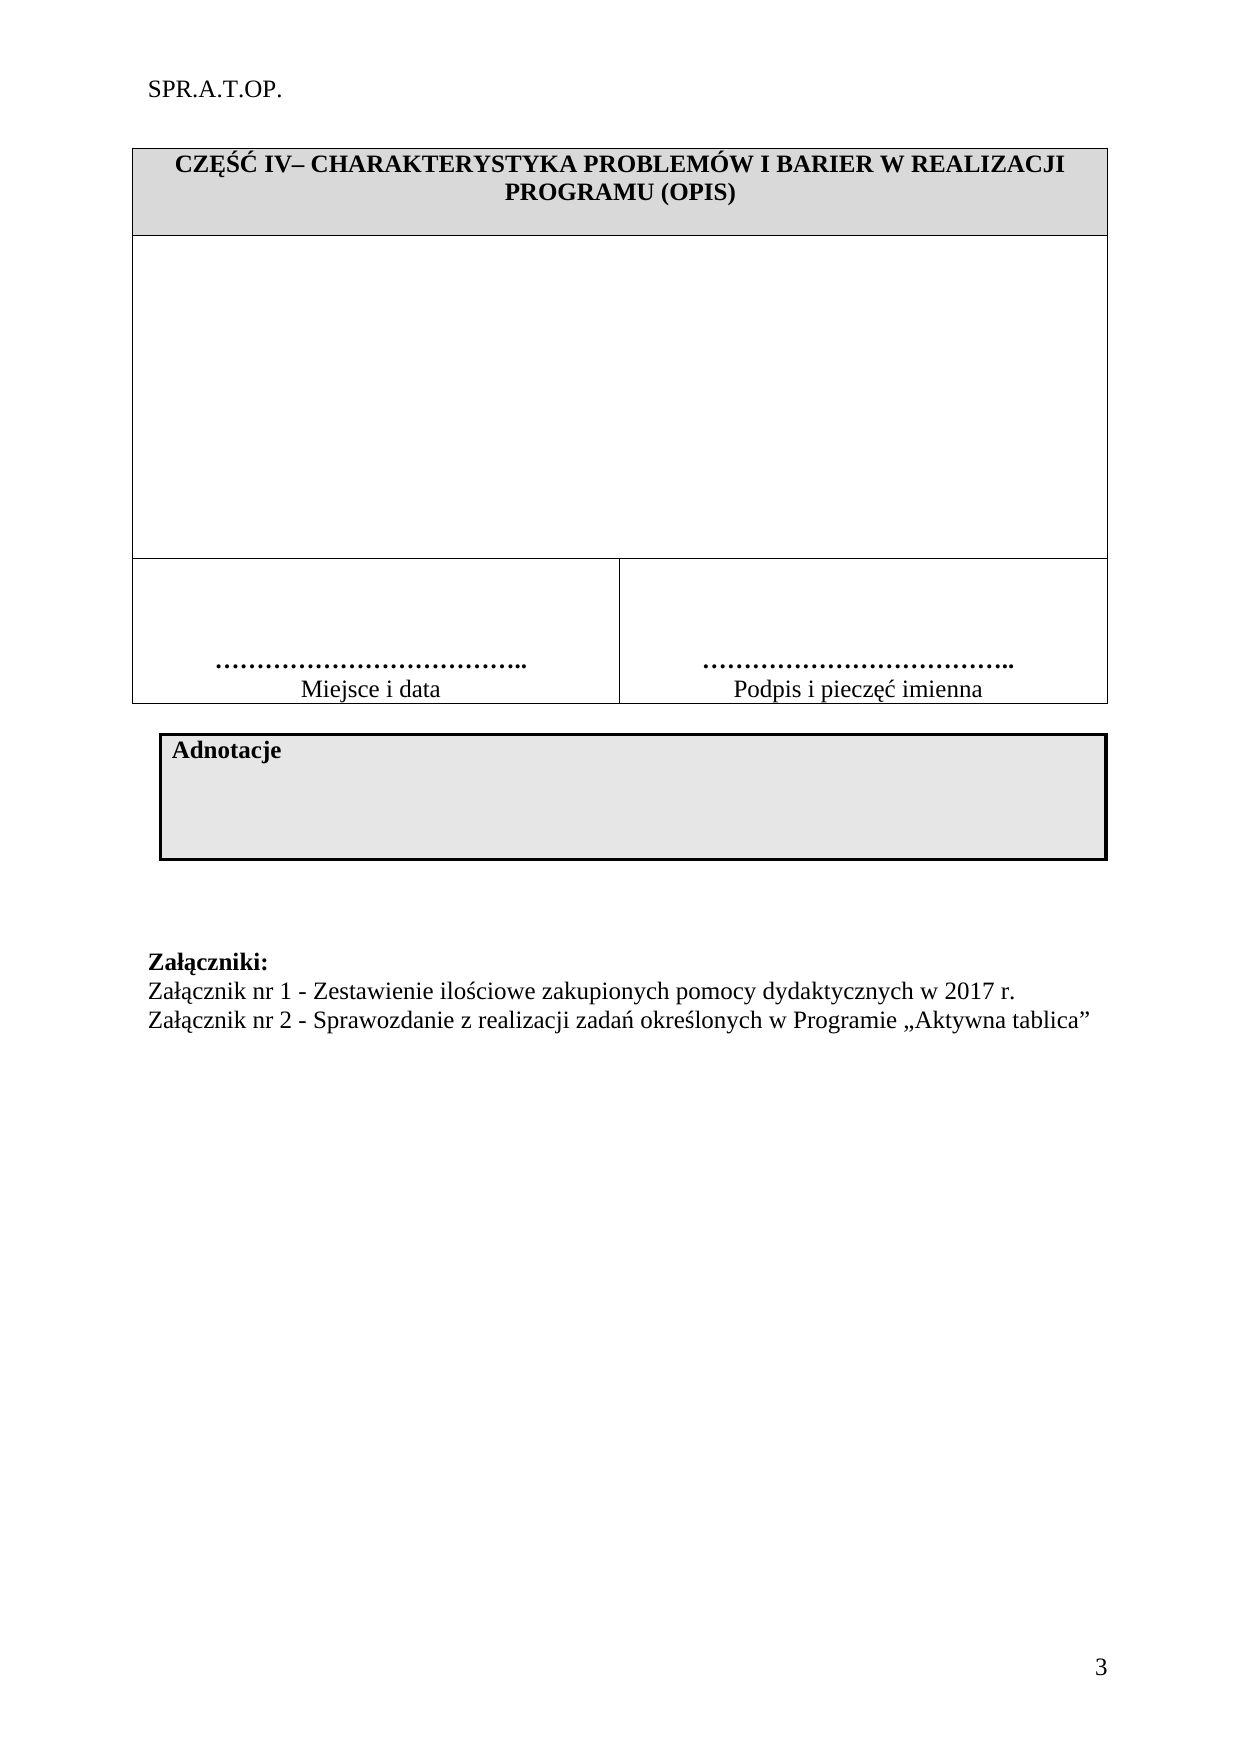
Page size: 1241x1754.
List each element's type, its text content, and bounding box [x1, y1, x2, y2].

table_header Adnotacje [162, 736, 1104, 858]
text Załączniki: [148, 947, 1107, 976]
text Załącznik nr 1 - Zestawienie ilościowe zakupionych pomocy dydaktycznych w 2017 r. [148, 976, 1107, 1005]
table_cell ……………………………….. Miejsce i data [133, 559, 619, 703]
table_cell [133, 236, 1107, 558]
text Załącznik nr 2 - Sprawozdanie z realizacji zadań określonych w Programie „Aktywna tablica” [148, 1005, 1107, 1033]
table_cell CZĘŚĆ IV– CHARAKTERYSTYKA PROBLEMÓW I BARIER W REALIZACJI PROGRAMU (OPIS) [133, 149, 1107, 235]
table_cell ……………………………….. Podpis i pieczęć imienna [620, 559, 1107, 703]
